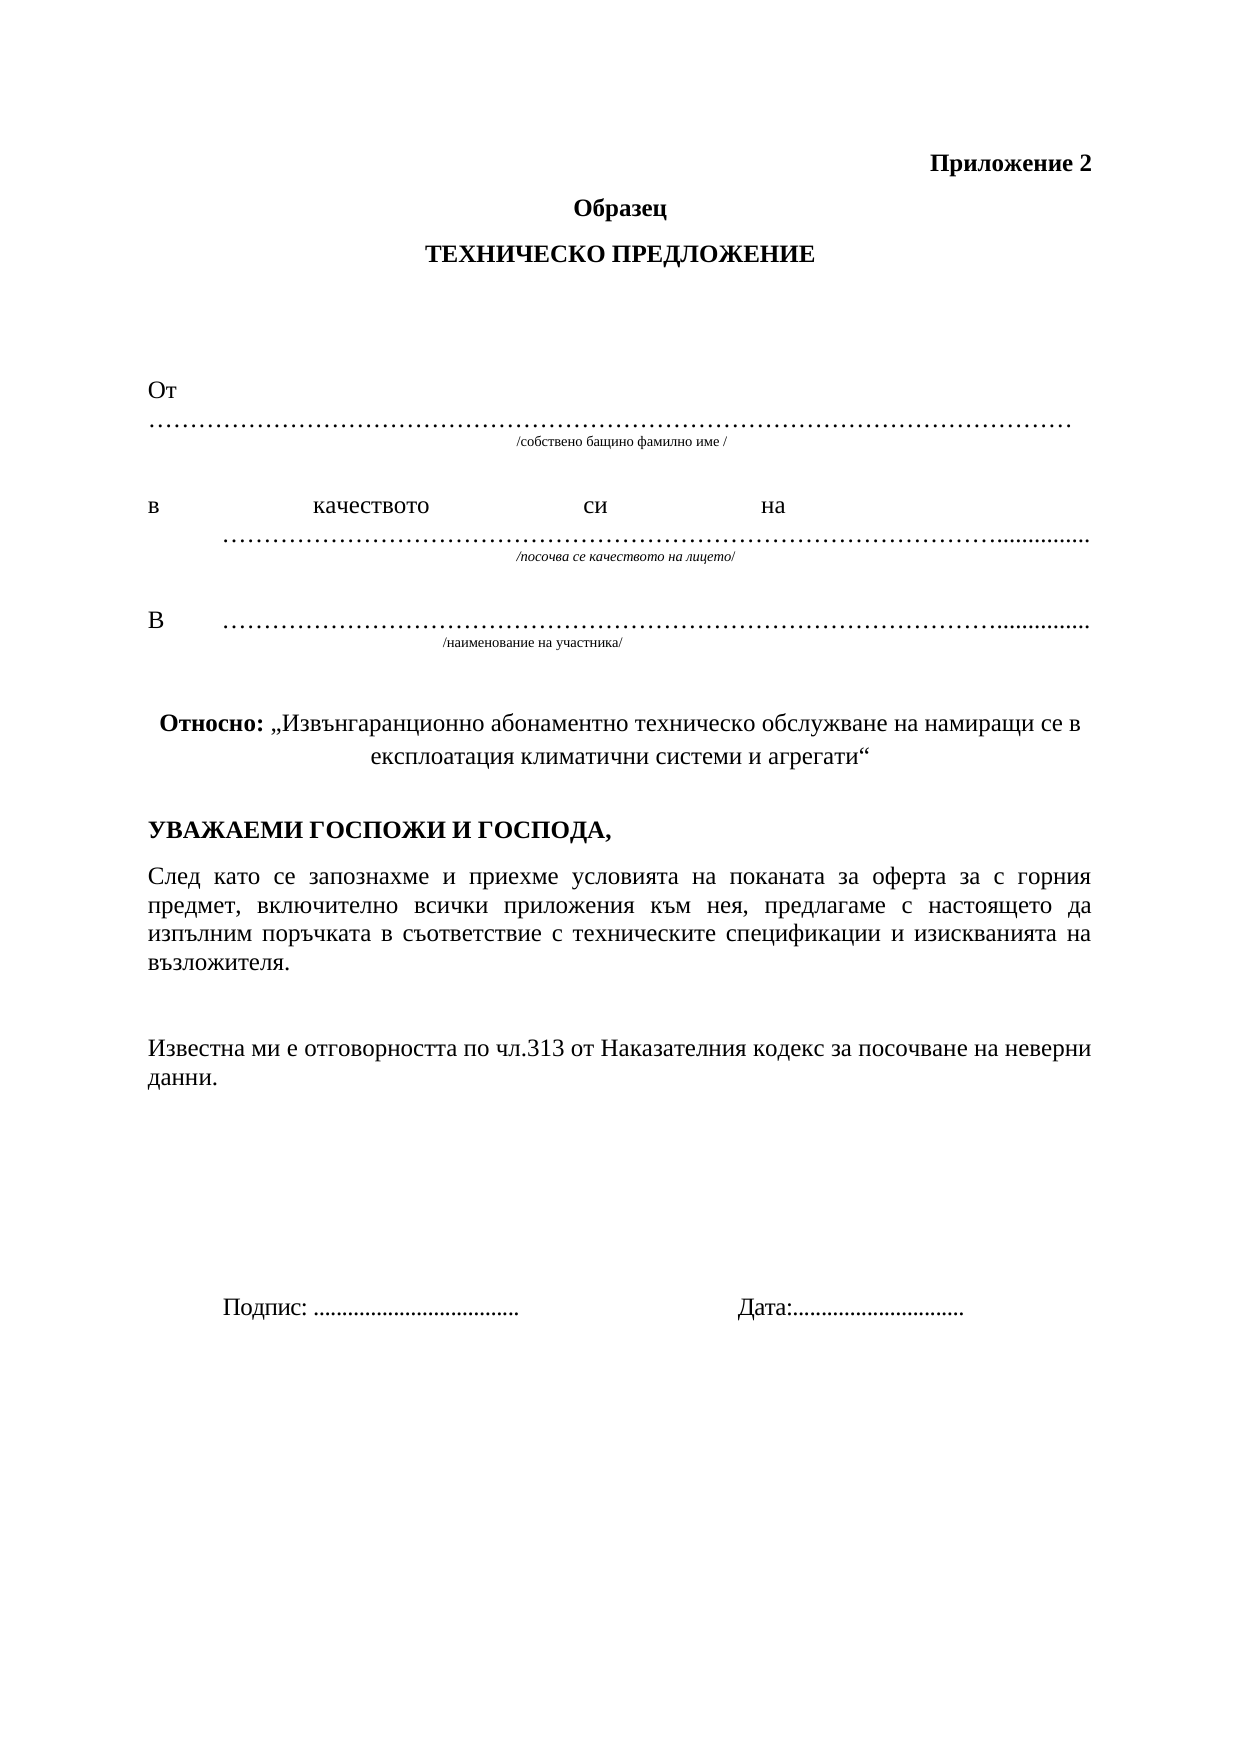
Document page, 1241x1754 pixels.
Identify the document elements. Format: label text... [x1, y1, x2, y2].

text Известна ми е отговорността по чл.313 от Наказателния кодекс за посочване на неверни данни. [148, 1033, 1093, 1091]
text /посочва се качеството на лицето/ [443, 548, 1093, 576]
text ТЕХНИЧЕСКО ПРЕДЛОЖЕНИЕ [148, 239, 1093, 267]
text Подпис: .................................... Дата:.............................. [148, 1292, 1093, 1321]
text Приложение 2 [148, 148, 1093, 176]
text От ………………………………………………………………………………………………… [148, 375, 1093, 433]
text Относно: „Извънгаранционно абонаментно техническо обслужване на намиращи се в експлоатация климатични системи и агрегати“ [148, 708, 1093, 770]
text Образец [148, 193, 1093, 222]
text След като се запознахме и приехме условията на поканата за оферта за с горния предмет, включително всички приложения към нея, предлагаме с настоящето да изпълним поръчката в съответствие с техническите спецификации и изискванията на възложителя. [148, 861, 1093, 976]
text В …………………………………………………………………………………............... /наименование на участника/ [148, 605, 1093, 663]
text УВАЖАЕМИ ГОСПОЖИ И ГОСПОДА, [148, 816, 1093, 844]
text /собствено бащино фамилно име / [443, 433, 1093, 461]
text в качеството си на …………………………………………………………………………………............... [148, 490, 1093, 548]
